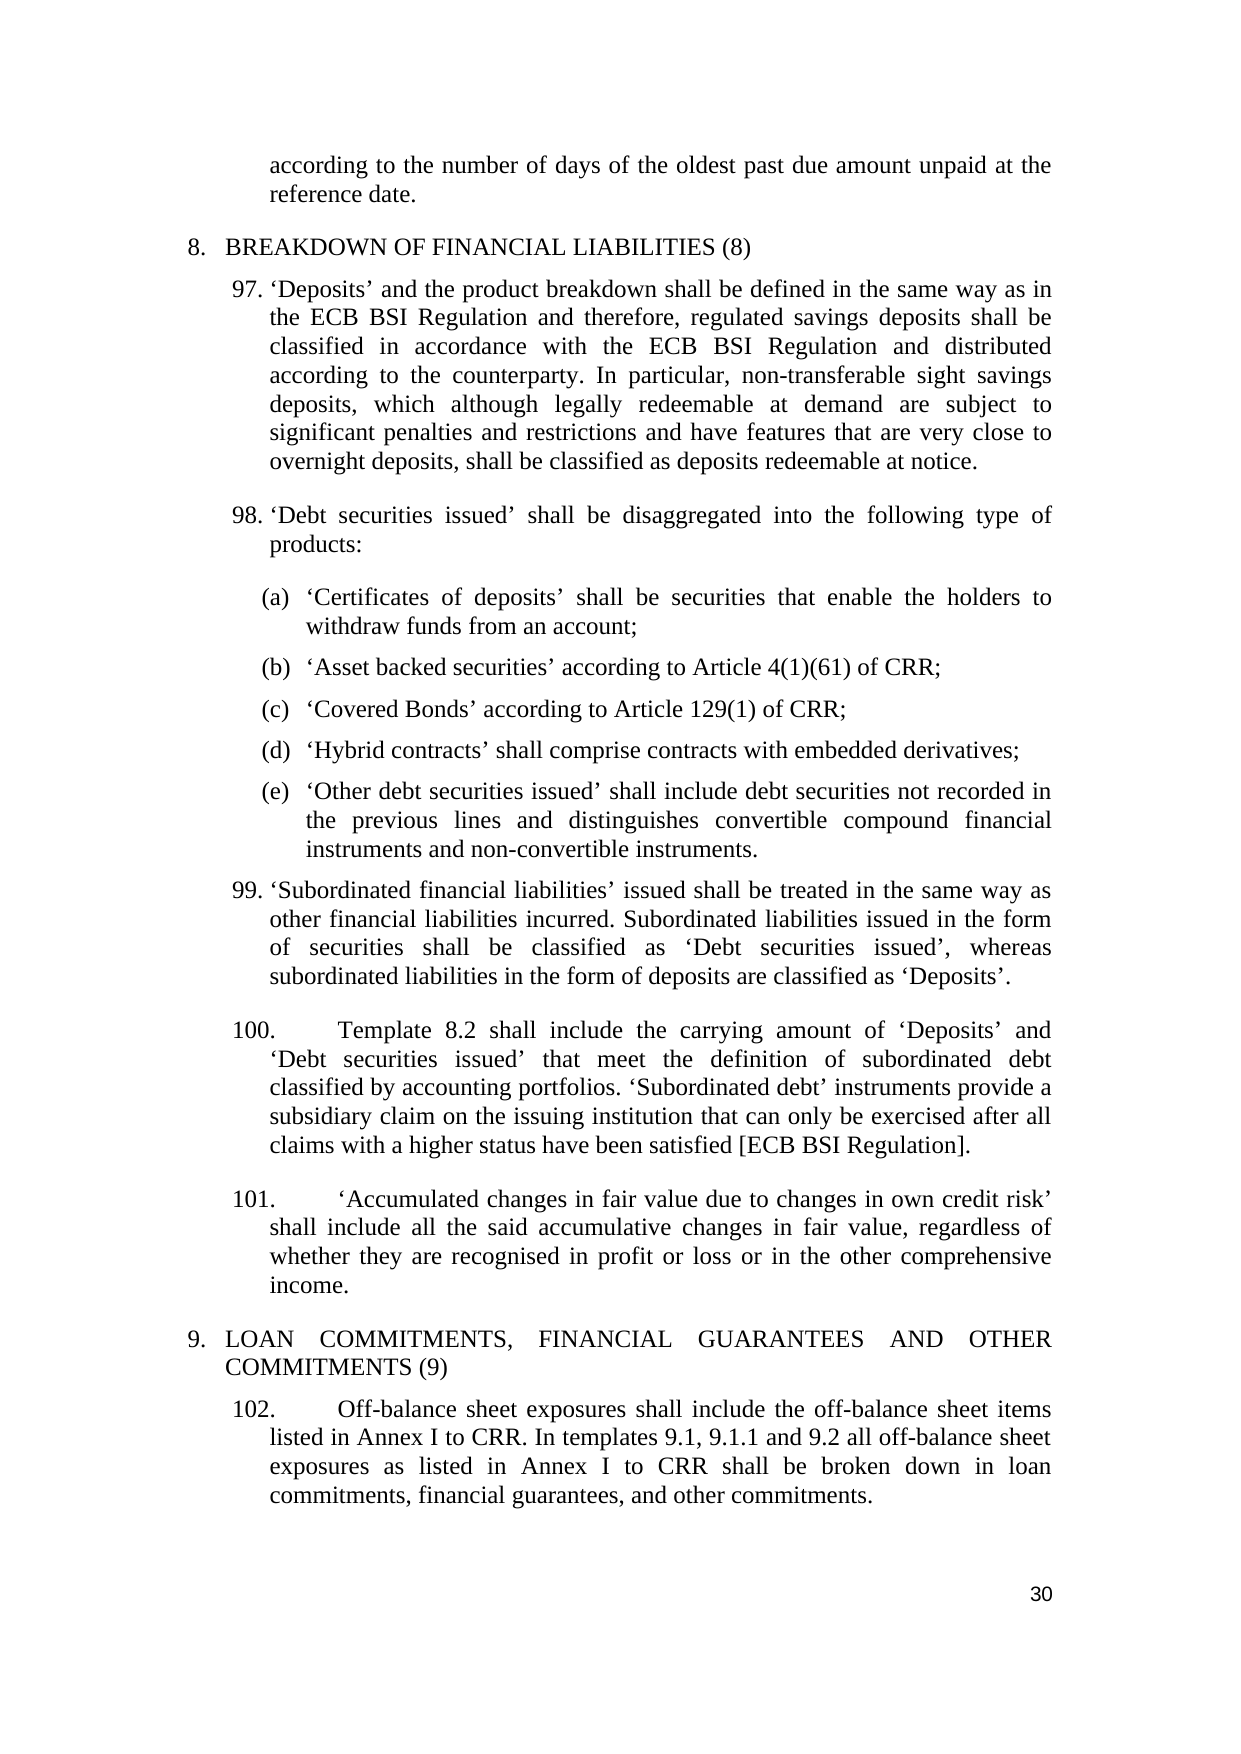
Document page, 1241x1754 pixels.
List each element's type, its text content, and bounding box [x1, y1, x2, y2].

list ‘Covered Bonds’ according to Article 129(1) of CRR; [261, 694, 1053, 722]
text ‘Subordinated financial liabilities’ issued shall be treated in the same way as other financial liabilities incurred. Subordinated liabilities issued in the form of securities shall be classified as ‘Debt securities issued’, whereas subordinated liabilities in the form of deposits are classified as ‘Deposits’. [232, 875, 1053, 990]
text Template 8.2 shall include the carrying amount of ‘Deposits’ and ‘Debt securities issued’ that meet the definition of subordinated debt classified by accounting portfolios. ‘Subordinated debt’ instruments provide a subsidiary claim on the issuing institution that can only be exercised after all claims with a higher status have been satisfied [ECB BSI Regulation]. [232, 1015, 1053, 1159]
text ‘Debt securities issued’ shall be disaggregated into the following type of products: [232, 500, 1053, 557]
subtitle Breakdown of financial liabilities (8) [187, 232, 1053, 261]
list ‘Other debt securities issued’ shall include debt securities not recorded in the previous lines and distinguishes convertible compound financial instruments and non-convertible instruments. [261, 776, 1053, 862]
text ‘Deposits’ and the product breakdown shall be defined in the same way as in the ECB BSI Regulation and therefore, regulated savings deposits shall be classified in accordance with the ECB BSI Regulation and distributed according to the counterparty. In particular, non-transferable sight savings deposits, which although legally redeemable at demand are subject to significant penalties and restrictions and have features that are very close to overnight deposits, shall be classified as deposits redeemable at notice. [232, 274, 1053, 475]
text ‘Accumulated changes in fair value due to changes in own credit risk’ shall include all the said accumulative changes in fair value, regardless of whether they are recognised in profit or loss or in the other comprehensive income. [232, 1184, 1053, 1299]
text Off-balance sheet exposures shall include the off-balance sheet items listed in Annex I to CRR. In templates 9.1, 9.1.1 and 9.2 all off-balance sheet exposures as listed in Annex I to CRR shall be broken down in loan commitments, financial guarantees, and other commitments. [232, 1394, 1053, 1509]
list ‘Hybrid contracts’ shall comprise contracts with embedded derivatives; [261, 735, 1053, 764]
subtitle Loan commitments, financial guarantees and other commitments (9) [187, 1324, 1053, 1381]
list ‘Certificates of deposits’ shall be securities that enable the holders to withdraw funds from an account; [261, 582, 1053, 640]
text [232, 150, 1053, 207]
list ‘Asset backed securities’ according to Article 4(1)(61) of CRR; [261, 652, 1053, 681]
